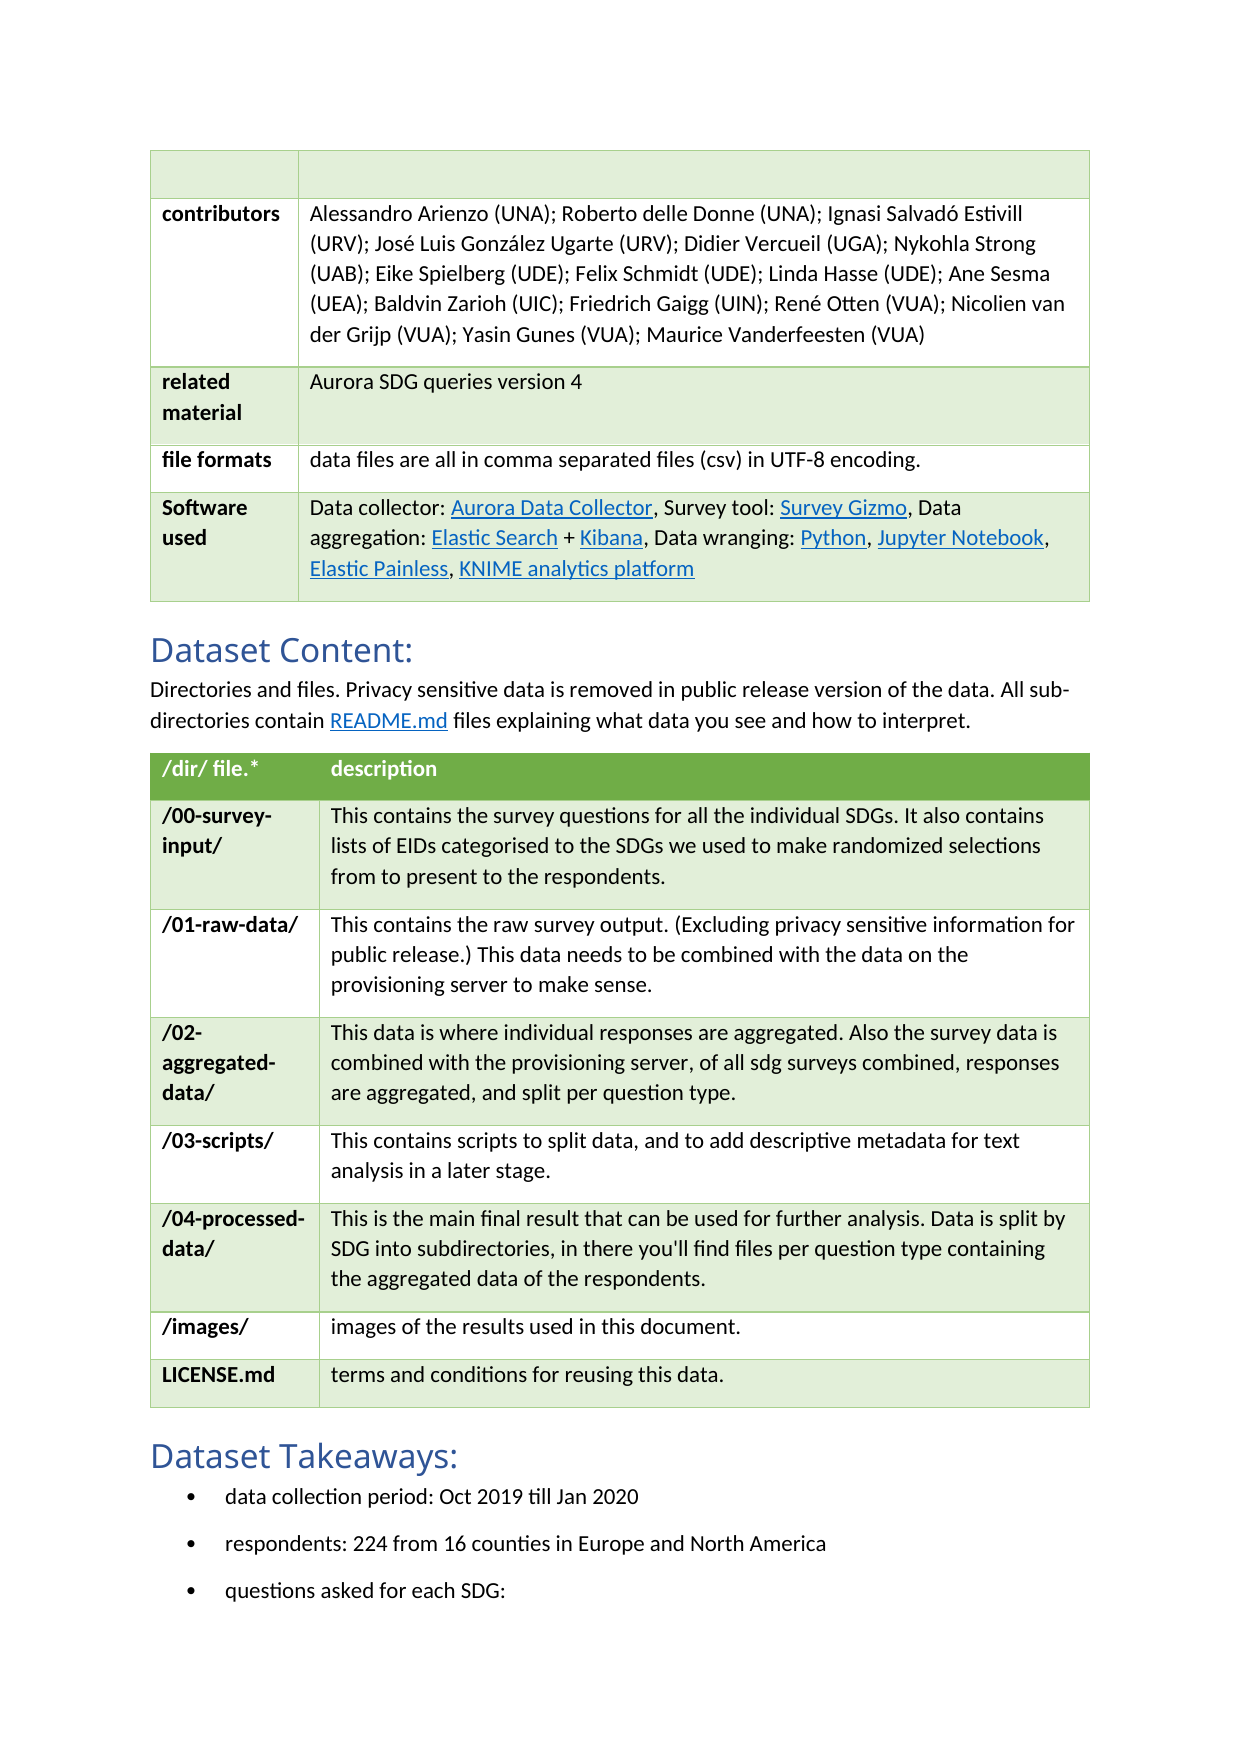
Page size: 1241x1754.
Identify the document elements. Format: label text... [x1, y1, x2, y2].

table_cell This contains the survey questions for all the individual SDGs. It also contains lists of EIDs categorised to the SDGs we used to make randomized selections from to present to the respondents. [320, 801, 1089, 909]
table_cell /01-raw-data/ [151, 910, 319, 1017]
list questions asked for each SDG: [187, 1576, 1090, 1604]
table_cell Aurora SDG queries version 4 [299, 368, 1089, 444]
table_cell /04-processed-data/ [151, 1204, 319, 1311]
table_header /dir/ file.* [151, 754, 319, 800]
list data collection period: Oct 2019 till Jan 2020 [187, 1482, 1090, 1510]
table_cell This contains scripts to split data, and to add descriptive metadata for text analysis in a later stage. [320, 1126, 1089, 1203]
table_cell /03-scripts/ [151, 1126, 319, 1203]
table_cell /02-aggregated-data/ [151, 1018, 319, 1125]
table_cell /00-survey-input/ [151, 801, 319, 909]
table_cell LICENSE.md [151, 1360, 319, 1407]
subtitle Dataset Content: [150, 627, 1090, 672]
table_cell images of the results used in this document. [320, 1313, 1089, 1359]
table_header description [320, 754, 1089, 800]
table_cell Software used [151, 493, 298, 601]
table_cell Data collector: Aurora Data Collector, Survey tool: Survey Gizmo, Data aggregation: Elastic Search + Kibana, Data wranging: Python, Jupyter Notebook, Elastic Painless, KNIME analytics platform [299, 493, 1089, 601]
table_cell terms and conditions for reusing this data. [320, 1360, 1089, 1407]
list respondents: 224 from 16 counties in Europe and North America [187, 1529, 1090, 1557]
table_cell Alessandro Arienzo (UNA); Roberto delle Donne (UNA); Ignasi Salvadó Estivill (URV); José Luis González Ugarte (URV); Didier Vercueil (UGA); Nykohla Strong (UAB); Eike Spielberg (UDE); Felix Schmidt (UDE); Linda Hasse (UDE); Ane Sesma (UEA); Baldvin Zarioh (UIC); Friedrich Gaigg (UIN); René Otten (VUA); Nicolien van der Grijp (VUA); Yasin Gunes (VUA); Maurice Vanderfeesten (VUA) [299, 199, 1089, 366]
table_cell This is the main final result that can be used for further analysis. Data is split by SDG into subdirectories, in there you'll find files per question type containing the aggregated data of the respondents. [320, 1204, 1089, 1311]
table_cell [299, 151, 1089, 198]
table_cell related material [151, 368, 298, 444]
table_cell This contains the raw survey output. (Excluding privacy sensitive information for public release.) This data needs to be combined with the data on the provisioning server to make sense. [320, 910, 1089, 1017]
table_cell This data is where individual responses are aggregated. Also the survey data is combined with the provisioning server, of all sdg surveys combined, responses are aggregated, and split per question type. [320, 1018, 1089, 1125]
text Directories and files. Privacy sensitive data is removed in public release version of the data. All sub-directories contain README.md files explaining what data you see and how to interpret. [150, 676, 1090, 734]
subtitle Dataset Takeaways: [150, 1433, 1090, 1478]
table_cell file formats [151, 446, 298, 492]
table_cell data files are all in comma separated files (csv) in UTF-8 encoding. [299, 446, 1089, 492]
table_cell /images/ [151, 1313, 319, 1359]
table_cell contributors [151, 199, 298, 366]
table_cell authors [151, 151, 298, 198]
